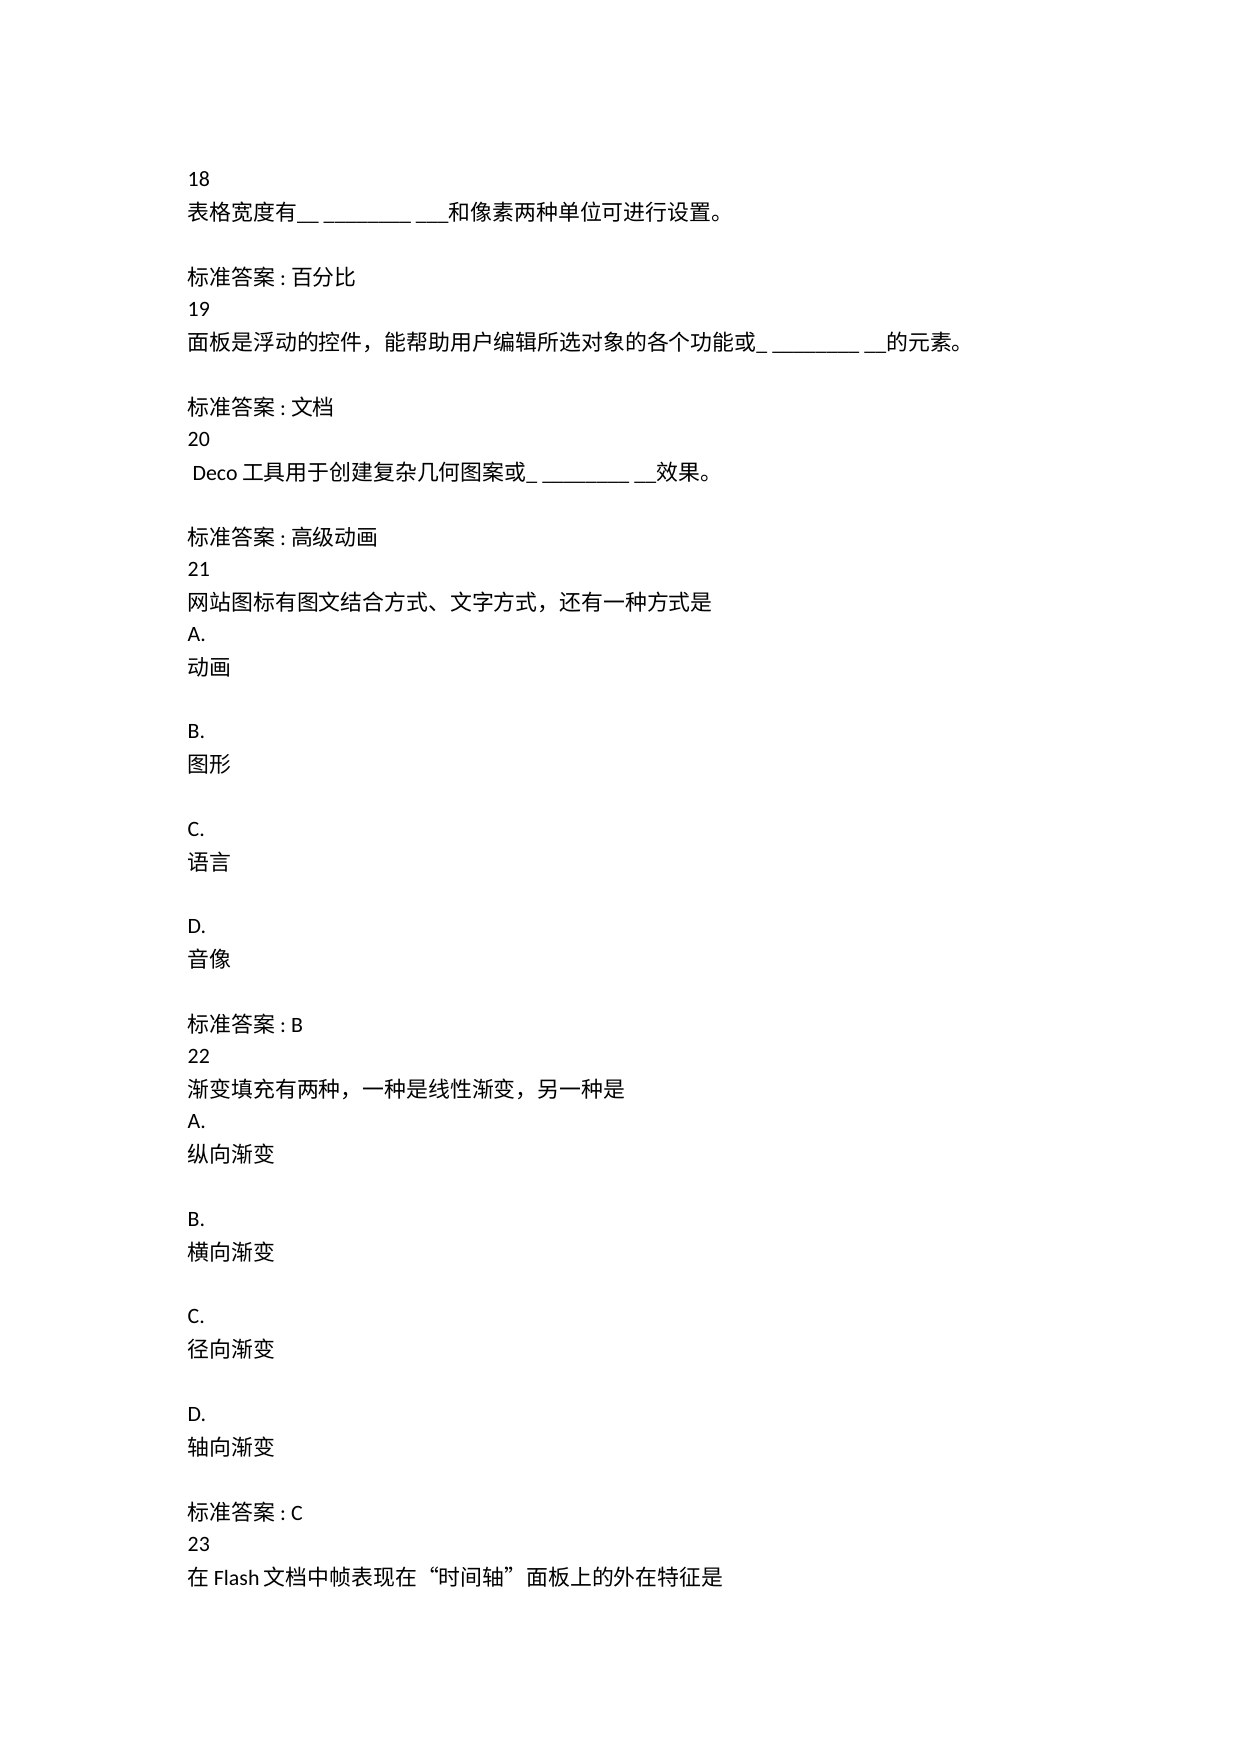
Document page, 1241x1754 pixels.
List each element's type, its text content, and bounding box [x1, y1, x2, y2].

text A. [187, 617, 1053, 649]
text 横向渐变 [187, 1234, 1053, 1267]
text 表格宽度有__ ________ ___和像素两种单位可进行设置。 [187, 194, 1053, 227]
text 动画 [187, 649, 1053, 682]
text 在Flash文档中帧表现在“时间轴”面板上的外在特征是 [187, 1559, 1053, 1592]
text B. [187, 1202, 1053, 1234]
text 语言 [187, 844, 1053, 877]
text 22 [187, 1039, 1053, 1072]
text 纵向渐变 [187, 1137, 1053, 1169]
text 标准答案 : 高级动画 [187, 519, 1053, 552]
text 网站图标有图文结合方式、文字方式，还有一种方式是 [187, 584, 1053, 617]
text 轴向渐变 [187, 1429, 1053, 1462]
text 图形 [187, 747, 1053, 779]
text 21 [187, 552, 1053, 584]
text 音像 [187, 942, 1053, 974]
text D. [187, 1397, 1053, 1429]
text 标准答案 : B [187, 1007, 1053, 1039]
text B. [187, 714, 1053, 747]
text 20 [187, 422, 1053, 454]
text C. [187, 812, 1053, 844]
text 渐变填充有两种，一种是线性渐变，另一种是 [187, 1072, 1053, 1104]
text 标准答案 : 文档 [187, 389, 1053, 422]
text C. [187, 1299, 1053, 1332]
text 18 [187, 162, 1053, 194]
text A. [187, 1104, 1053, 1137]
text 标准答案 : C [187, 1494, 1053, 1527]
text Deco工具用于创建复杂几何图案或_ ________ __效果。 [187, 454, 1053, 487]
text 19 [187, 292, 1053, 324]
text 标准答案 : 百分比 [187, 259, 1053, 292]
text 径向渐变 [187, 1332, 1053, 1364]
text 面板是浮动的控件，能帮助用户编辑所选对象的各个功能或_ ________ __的元素。 [187, 324, 1053, 357]
text D. [187, 909, 1053, 942]
text 23 [187, 1527, 1053, 1559]
